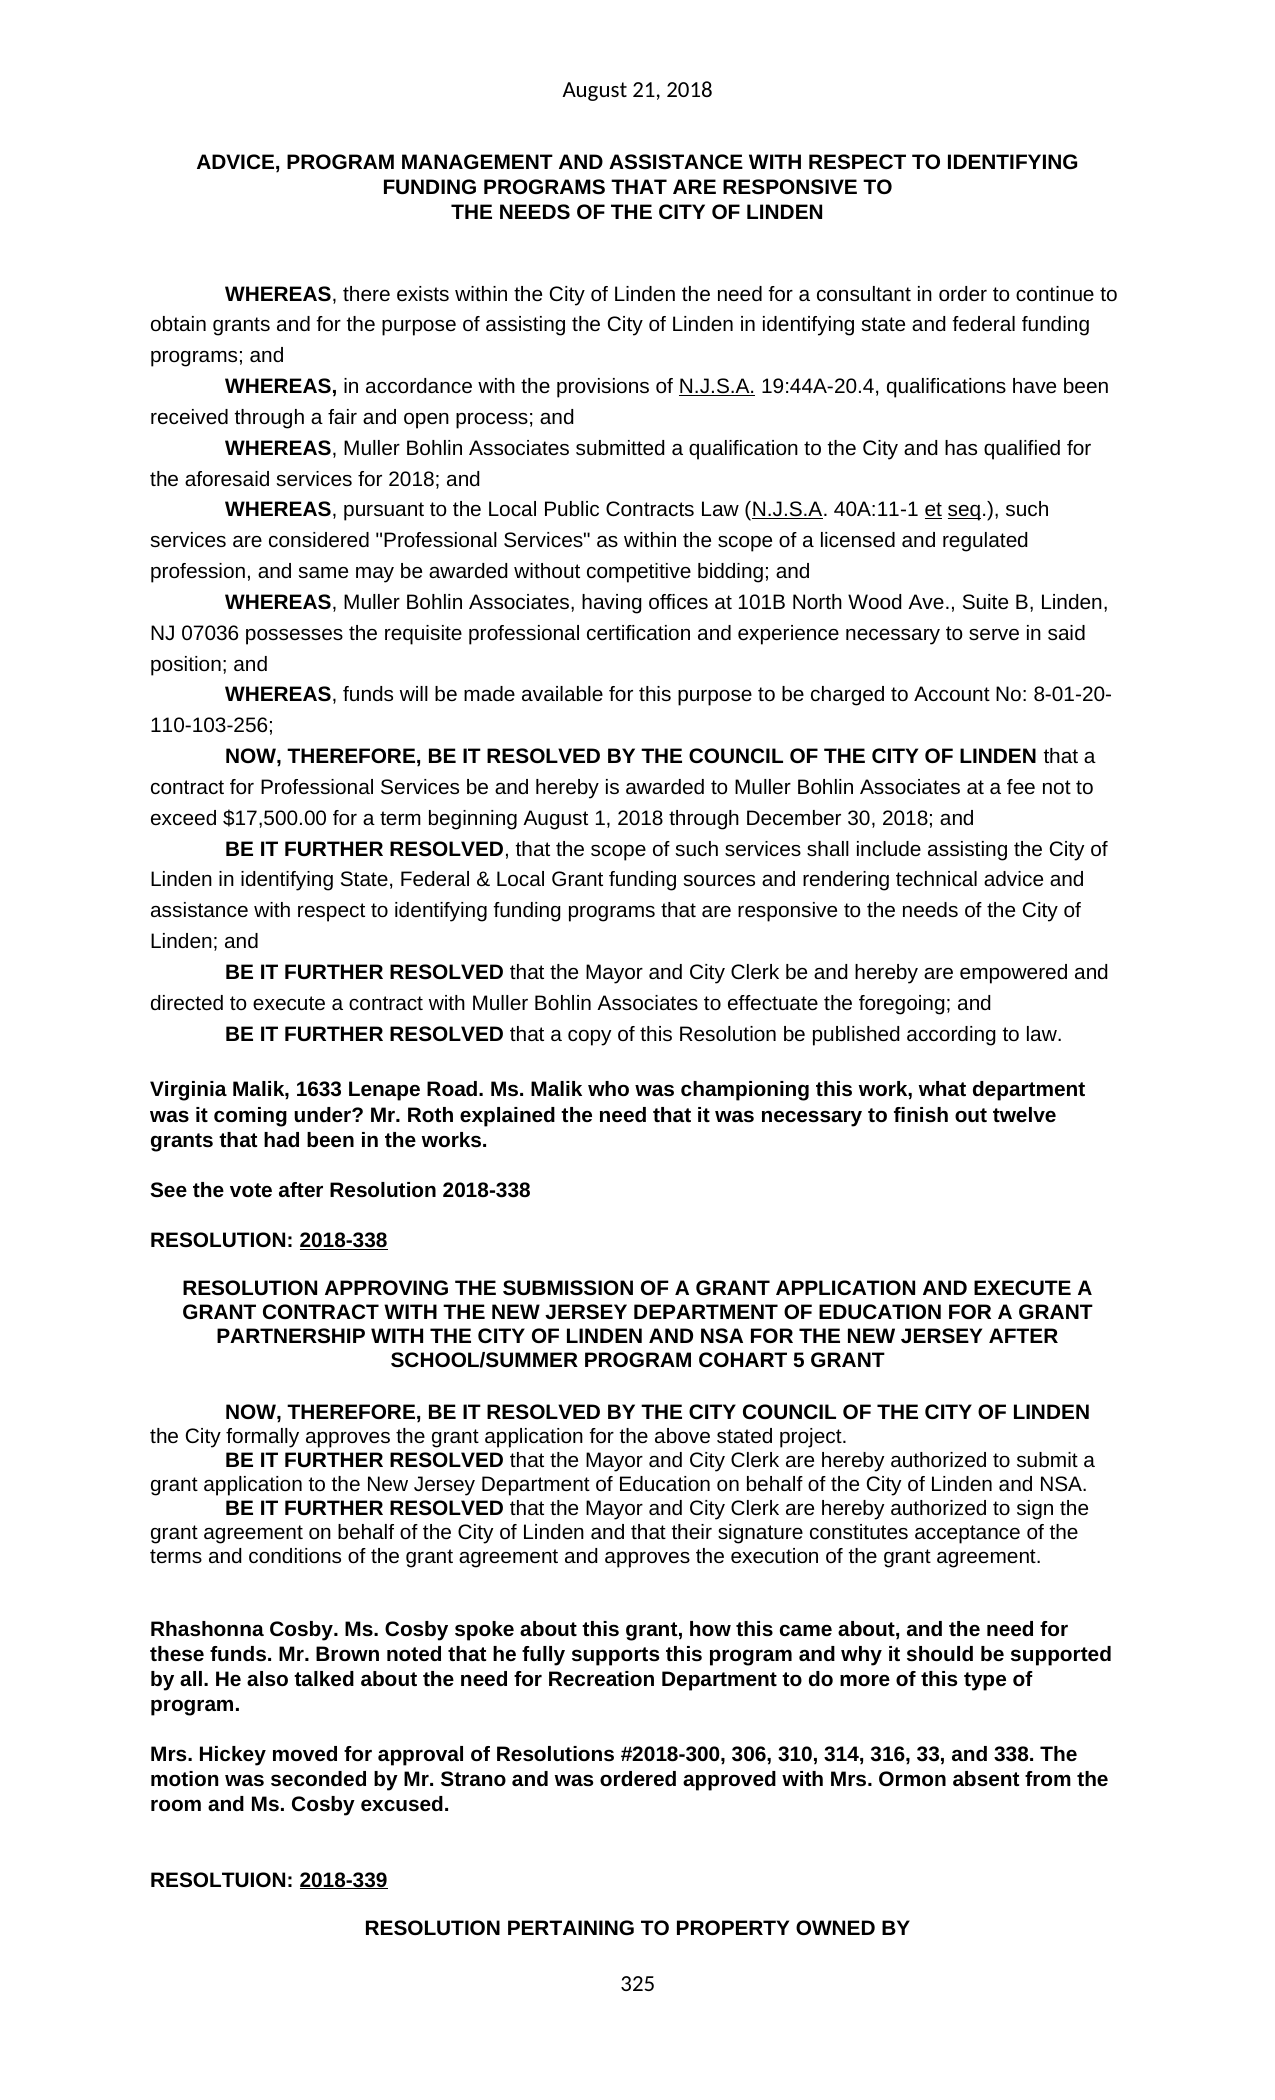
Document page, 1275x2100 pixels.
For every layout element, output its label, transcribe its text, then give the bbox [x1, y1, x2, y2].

text WHEREAS, Muller Bohlin Associates, having offices at 101B North Wood Ave., Suite B, Linden, NJ 07036 possesses the requisite professional certification and experience necessary to serve in said position; and [150, 590, 1125, 675]
text BE IT FURTHER RESOLVED that the Mayor and City Clerk be and hereby are empowered and directed to execute a contract with Muller Bohlin Associates to effectuate the foregoing; and [150, 960, 1125, 1014]
text NOW, THEREFORE, BE IT RESOLVED BY THE COUNCIL OF THE CITY OF LINDEN that a contract for Professional Services be and hereby is awarded to Muller Bohlin Associates at a fee not to exceed $17,500.00 for a term beginning August 1, 2018 through December 30, 2018; and [150, 744, 1125, 829]
text Virginia Malik, 1633 Lenape Road. Ms. Malik who was championing this work, what department was it coming under? Mr. Roth explained the need that it was necessary to finish out twelve grants that had been in the works. [150, 1077, 1125, 1151]
text RESOLTUION: 2018-339 [150, 1867, 1125, 1891]
text WHEREAS, there exists within the City of Linden the need for a consultant in order to continue to obtain grants and for the purpose of assisting the City of Linden in identifying state and federal funding programs; and [150, 281, 1125, 367]
text BE IT FURTHER RESOLVED that a copy of this Resolution be published according to law. [150, 1021, 1125, 1045]
text WHEREAS, Muller Bohlin Associates submitted a qualification to the City and has qualified for the aforesaid services for 2018; and [150, 436, 1125, 490]
text RESOLUTION PERTAINING TO PROPERTY OWNED BY [150, 1915, 1125, 1939]
text BE IT FURTHER RESOLVED that the Mayor and City Clerk are hereby authorized to submit a grant application to the New Jersey Department of Education on behalf of the City of Linden and NSA. [150, 1448, 1125, 1496]
text BE IT FURTHER RESOLVED that the Mayor and City Clerk are hereby authorized to sign the grant agreement on behalf of the City of Linden and that their signature constitutes acceptance of the terms and conditions of the grant agreement and approves the execution of the grant agreement. [150, 1496, 1125, 1567]
text Rhashonna Cosby. Ms. Cosby spoke about this grant, how this came about, and the need for these funds. Mr. Brown noted that he fully supports this program and why it should be supported by all. He also talked about the need for Recreation Department to do more of this type of program. [150, 1616, 1125, 1716]
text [150, 150, 1125, 199]
text Mrs. Hickey moved for approval of Resolutions #2018-300, 306, 310, 314, 316, 33, and 338. The motion was seconded by Mr. Strano and was ordered approved with Mrs. Ormon absent from the room and Ms. Cosby excused. [150, 1742, 1125, 1816]
text WHEREAS, in accordance with the provisions of N.J.S.A. 19:44A-20.4, qualifications have been received through a fair and open process; and [150, 374, 1125, 429]
text NOW, THEREFORE, BE IT RESOLVED BY THE CITY COUNCIL OF THE CITY OF LINDEN the City formally approves the grant application for the above stated project. [150, 1400, 1125, 1448]
text THE NEEDS OF THE CITY OF LINDEN [150, 200, 1125, 224]
text RESOLUTION: 2018-338 [150, 1228, 1125, 1252]
text WHEREAS, pursuant to the Local Public Contracts Law (N.J.S.A. 40A:11-1 et seq.), such services are considered "Professional Services" as within the scope of a licensed and regulated profession, and same may be awarded without competitive bidding; and [150, 497, 1125, 583]
text RESOLUTION APPROVING THE SUBMISSION OF A GRANT APPLICATION AND EXECUTE A GRANT CONTRACT WITH THE NEW JERSEY DEPARTMENT OF EDUCATION FOR A GRANT PARTNERSHIP WITH THE CITY OF LINDEN AND NSA FOR THE NEW JERSEY AFTER SCHOOL/SUMMER PROGRAM COHART 5 GRANT [150, 1276, 1125, 1372]
text BE IT FURTHER RESOLVED, that the scope of such services shall include assisting the City of Linden in identifying State, Federal & Local Grant funding sources and rendering technical advice and assistance with respect to identifying funding programs that are responsive to the needs of the City of Linden; and [150, 836, 1125, 953]
text WHEREAS, funds will be made available for this purpose to be charged to Account No: 8-01-20-110-103-256; [150, 682, 1125, 737]
text See the vote after Resolution 2018-338 [150, 1178, 1125, 1202]
